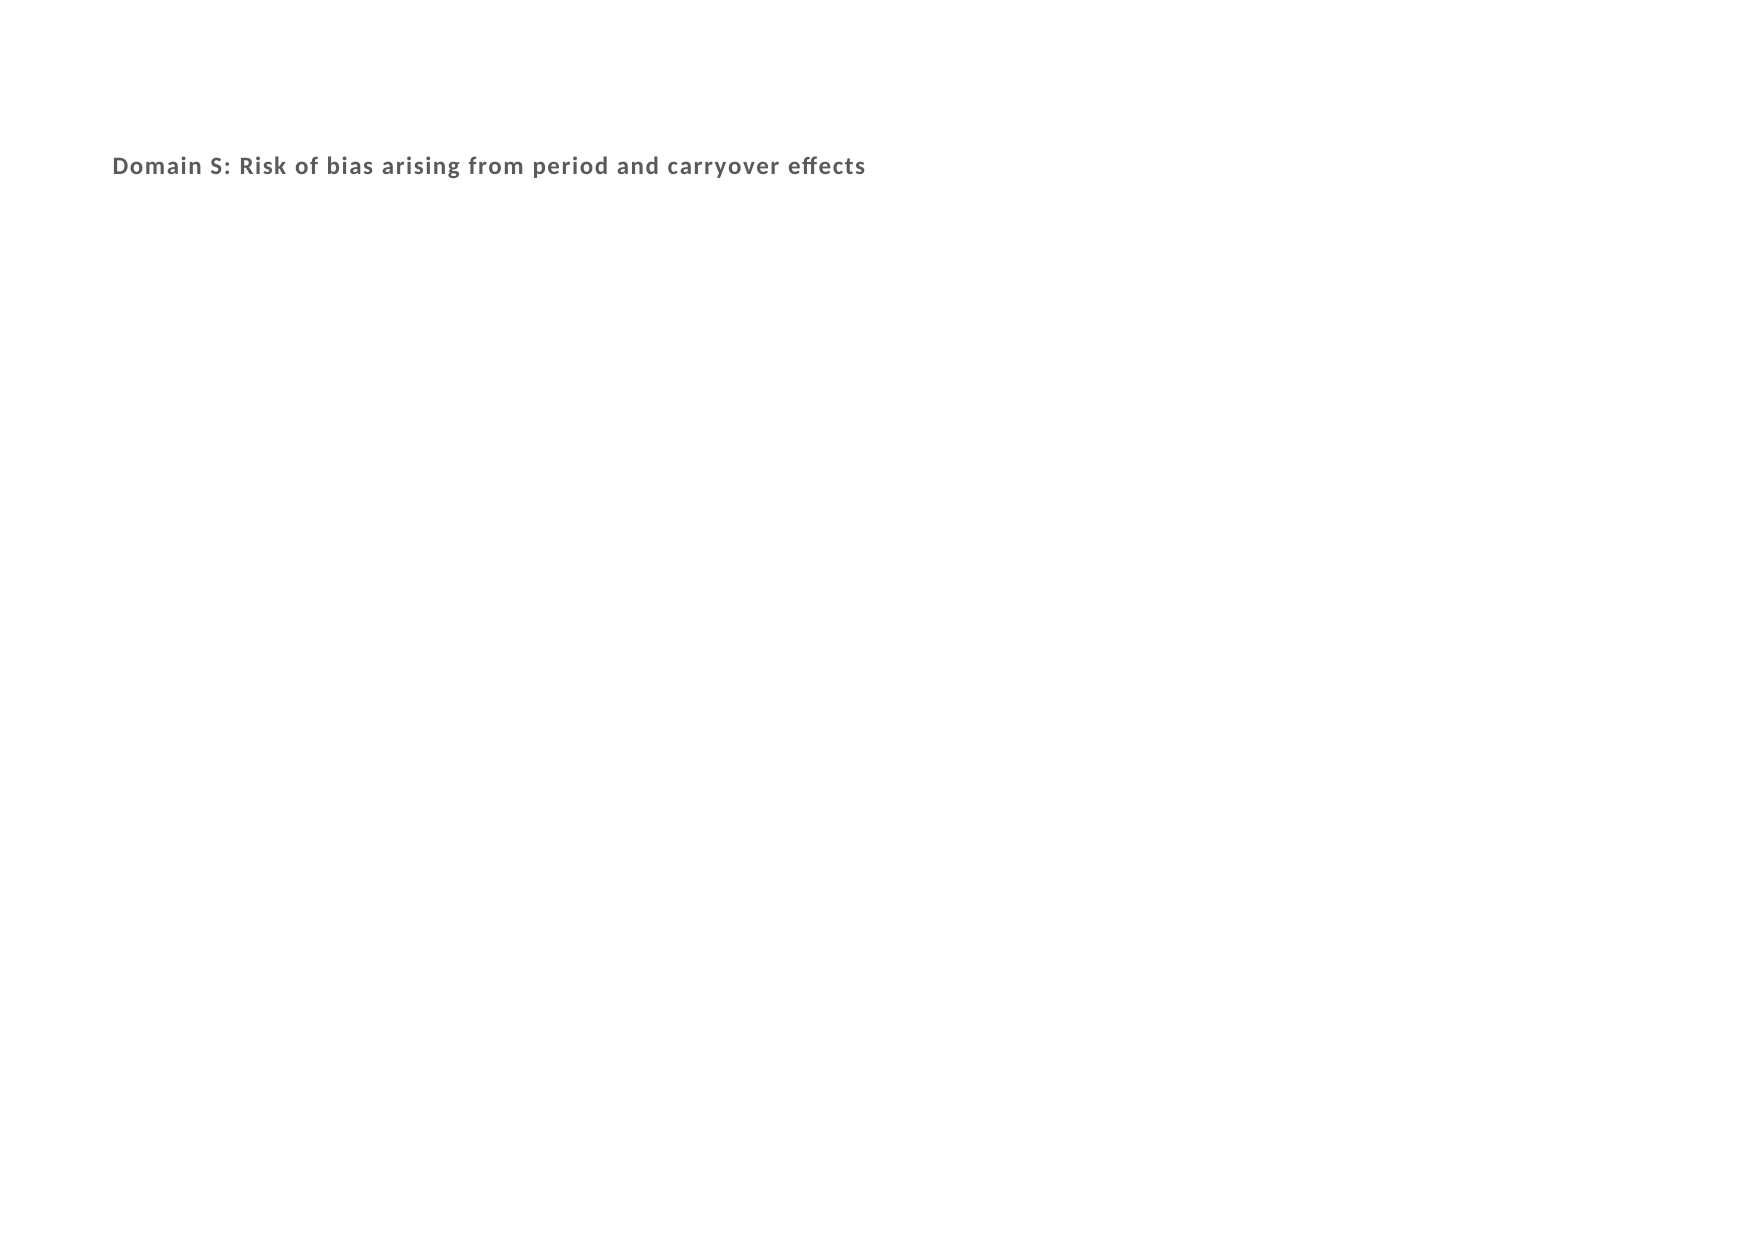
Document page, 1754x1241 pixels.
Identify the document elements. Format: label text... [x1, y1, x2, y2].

subtitle Domain S: Risk of bias arising from period and carryover effects [112, 150, 1641, 181]
